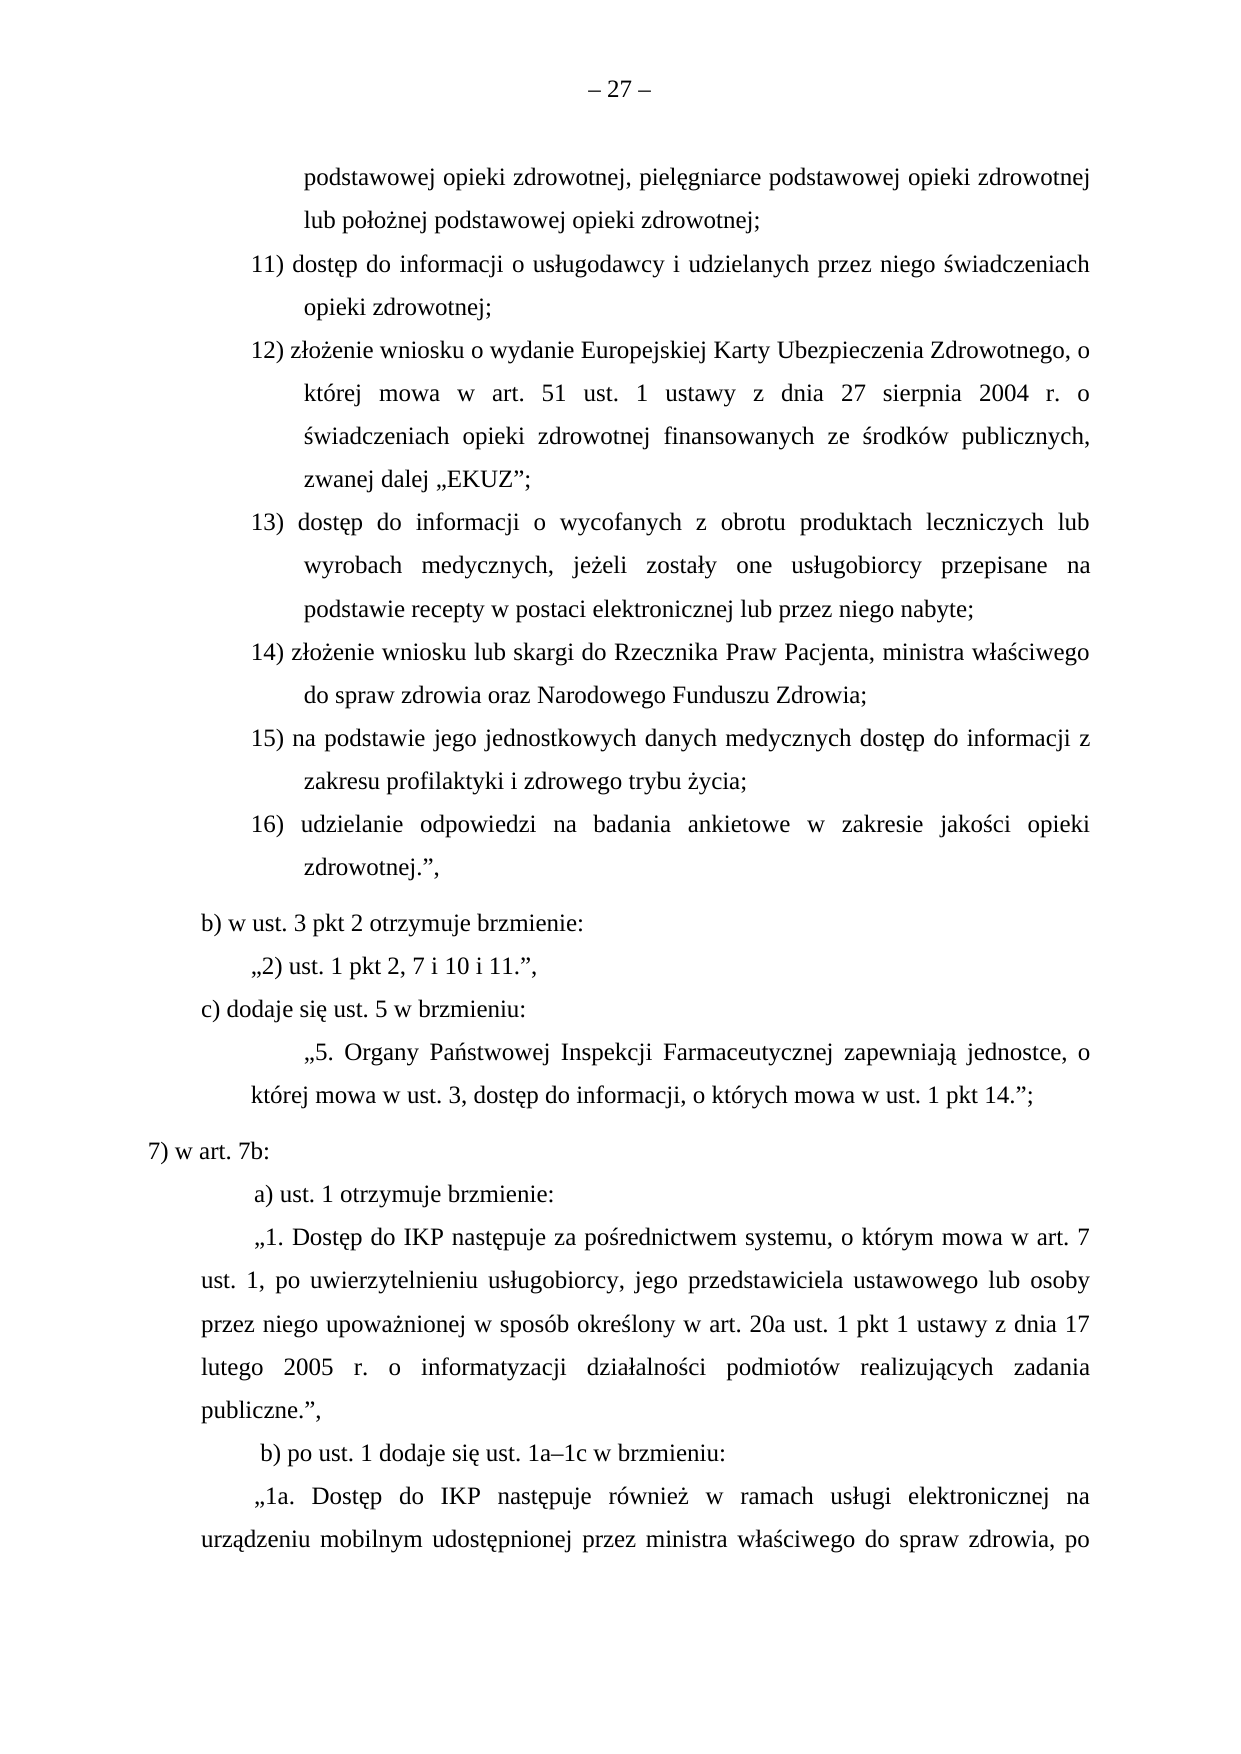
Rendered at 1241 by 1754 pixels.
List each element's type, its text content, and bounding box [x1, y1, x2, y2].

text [251, 162, 1091, 234]
text 16) udzielanie odpowiedzi na badania ankietowe w zakresie jakości opieki zdrowotnej.”, [251, 809, 1091, 881]
text b) w ust. 3 pkt 2 otrzymuje brzmienie: [148, 908, 1091, 937]
text c) dodaje się ust. 5 w brzmieniu: [201, 994, 1091, 1023]
text „5. Organy Państwowej Inspekcji Farmaceutycznej zapewniają jednostce, o której mowa w ust. 3, dostęp do informacji, o których mowa w ust. 1 pkt 14.”; [251, 1037, 1091, 1109]
text 14) złożenie wniosku lub skargi do Rzecznika Praw Pacjenta, ministra właściwego do spraw zdrowia oraz Narodowego Funduszu Zdrowia; [251, 637, 1091, 709]
text 13) dostęp do informacji o wycofanych z obrotu produktach leczniczych lub wyrobach medycznych, jeżeli zostały one usługobiorcy przepisane na podstawie recepty w postaci elektronicznej lub przez niego nabyte; [251, 507, 1091, 622]
text „2) ust. 1 pkt 2, 7 i 10 i 11.”, [251, 951, 1091, 980]
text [201, 1481, 1091, 1553]
text 15) na podstawie jego jednostkowych danych medycznych dostęp do informacji z zakresu profilaktyki i zdrowego trybu życia; [251, 723, 1091, 795]
text a) ust. 1 otrzymuje brzmienie: [201, 1179, 1091, 1208]
text „1. Dostęp do IKP następuje za pośrednictwem systemu, o którym mowa w art. 7 ust. 1, po uwierzytelnieniu usługobiorcy, jego przedstawiciela ustawowego lub osoby przez niego upoważnionej w sposób określony w art. 20a ust. 1 pkt 1 ustawy z dnia 17 lutego 2005 r. o informatyzacji działalności podmiotów realizujących zadania publiczne.”, [201, 1222, 1091, 1424]
text 11) dostęp do informacji o usługodawcy i udzielanych przez niego świadczeniach opieki zdrowotnej; [251, 249, 1091, 321]
text 7) w art. 7b: [148, 1136, 1091, 1165]
text 12) złożenie wniosku o wydanie Europejskiej Karty Ubezpieczenia Zdrowotnego, o której mowa w art. 51 ust. 1 ustawy z dnia 27 sierpnia 2004 r. o świadczeniach opieki zdrowotnej finansowanych ze środków publicznych, zwanej dalej „EKUZ”; [251, 335, 1091, 493]
text b) po ust. 1 dodaje się ust. 1a–1c w brzmieniu: [201, 1438, 1091, 1467]
